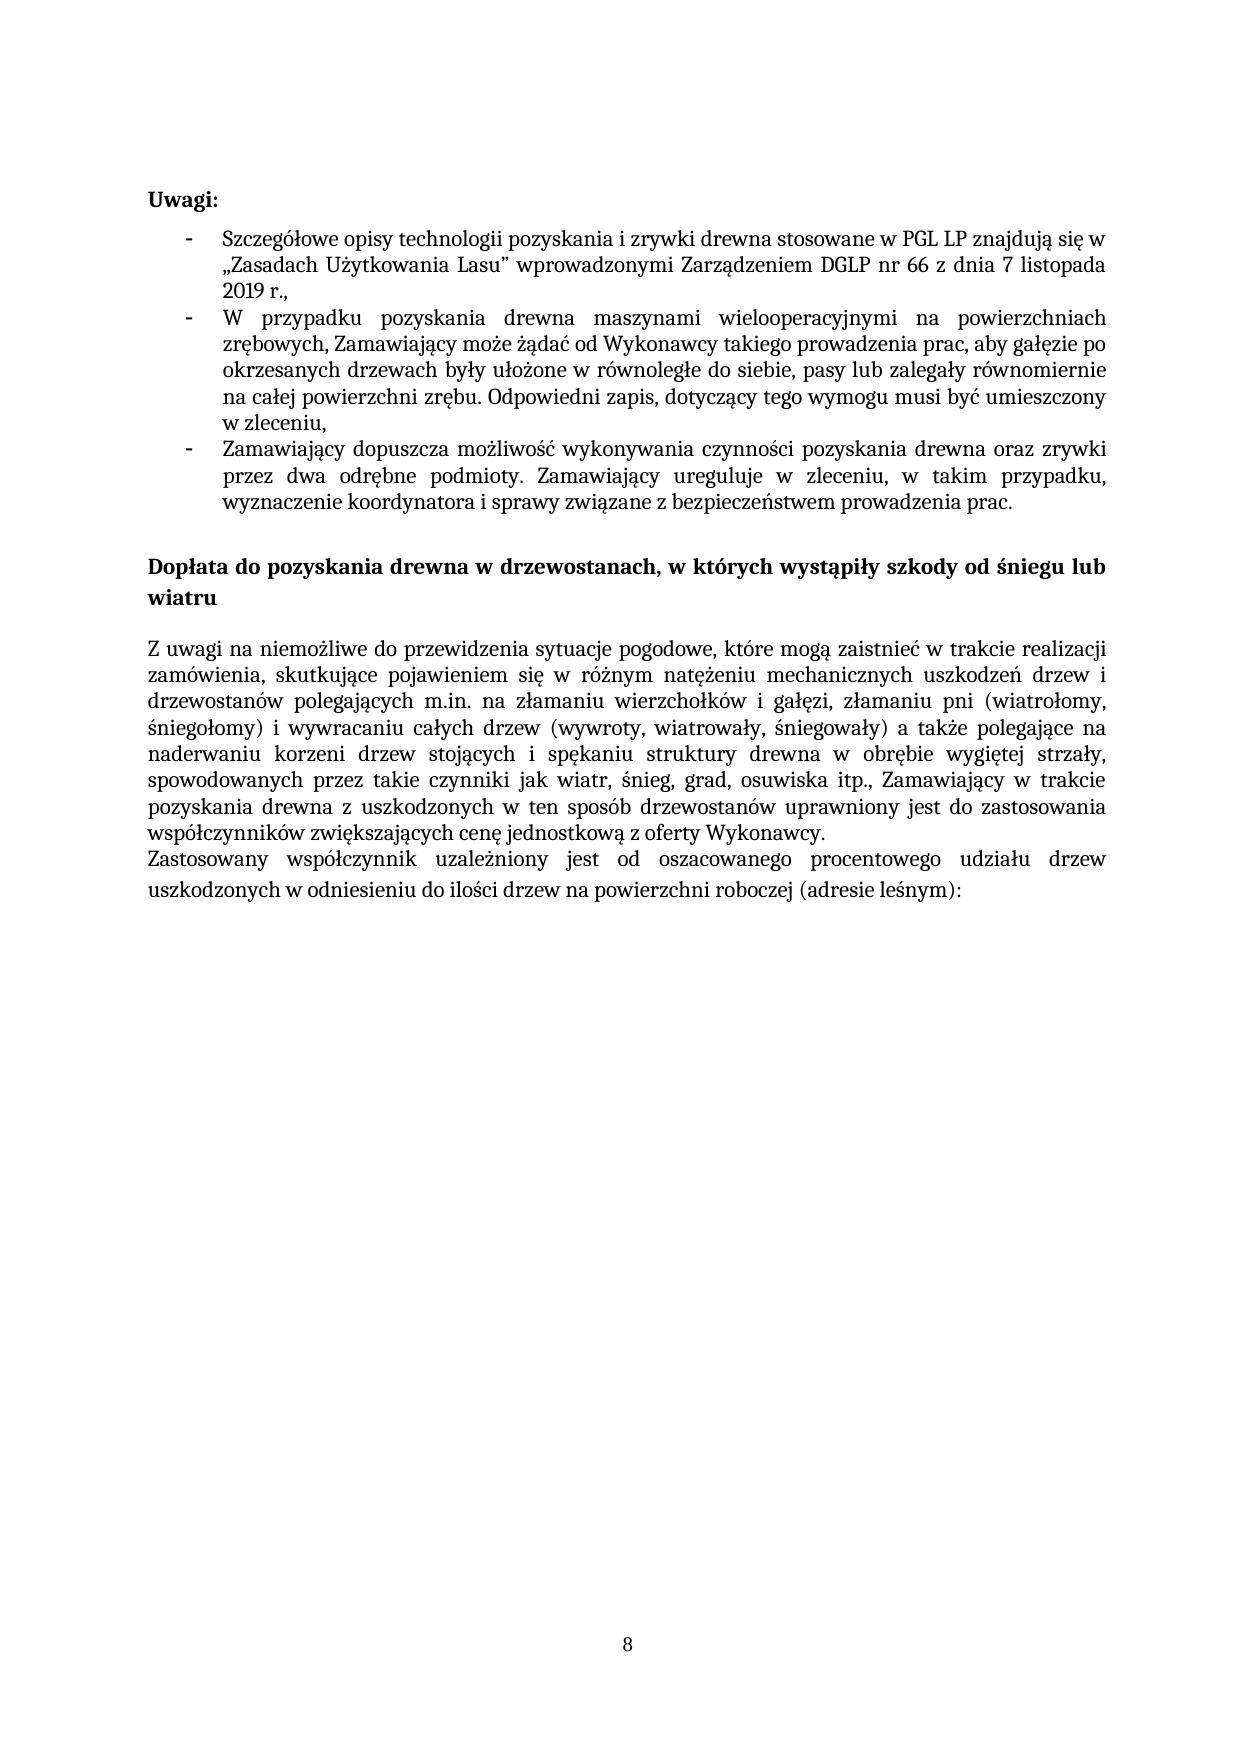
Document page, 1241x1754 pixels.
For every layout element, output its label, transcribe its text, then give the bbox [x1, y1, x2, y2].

text Dopłata do pozyskania drewna w drzewostanach, w których wystąpiły szkody od śniegu lub wiatru [148, 554, 1107, 611]
list Zamawiający dopuszcza możliwość wykonywania czynności pozyskania drewna oraz zrywki przez dwa odrębne podmioty. Zamawiający ureguluje w zleceniu, w takim przypadku, wyznaczenie koordynatora i sprawy związane z bezpieczeństwem prowadzenia prac. [185, 436, 1107, 515]
text Zastosowany współczynnik uzależniony jest od oszacowanego procentowego udziału drzew uszkodzonych w odniesieniu do ilości drzew na powierzchni roboczej (adresie leśnym): [148, 846, 1107, 903]
text Z uwagi na niemożliwe do przewidzenia sytuacje pogodowe, które mogą zaistnieć w trakcie realizacji zamówienia, skutkujące pojawieniem się w różnym natężeniu mechanicznych uszkodzeń drzew i drzewostanów polegających m.in. na złamaniu wierzchołków i gałęzi, złamaniu pni (wiatrołomy, śniegołomy) i wywracaniu całych drzew (wywroty, wiatrowały, śniegowały) a także polegające na naderwaniu korzeni drzew stojących i spękaniu struktury drewna w obrębie wygiętej strzały, spowodowanych przez takie czynniki jak wiatr, śnieg, grad, osuwiska itp., Zamawiający w trakcie pozyskania drewna z uszkodzonych w ten sposób drzewostanów uprawniony jest do zastosowania współczynników zwiększających cenę jednostkową z oferty Wykonawcy. [148, 635, 1107, 846]
text Uwagi: [148, 186, 1107, 213]
list W przypadku pozyskania drewna maszynami wielooperacyjnymi na powierzchniach zrębowych, Zamawiający może żądać od Wykonawcy takiego prowadzenia prac, aby gałęzie po okrzesanych drzewach były ułożone w równoległe do siebie, pasy lub zalegały równomiernie na całej powierzchni zrębu. Odpowiedni zapis, dotyczący tego wymogu musi być umieszczony w zleceniu, [185, 304, 1107, 436]
list Szczegółowe opisy technologii pozyskania i zrywki drewna stosowane w PGL LP znajdują się w „Zasadach Użytkowania Lasu” wprowadzonymi Zarządzeniem DGLP nr 66 z dnia 7 listopada 2019 r., [185, 225, 1107, 304]
